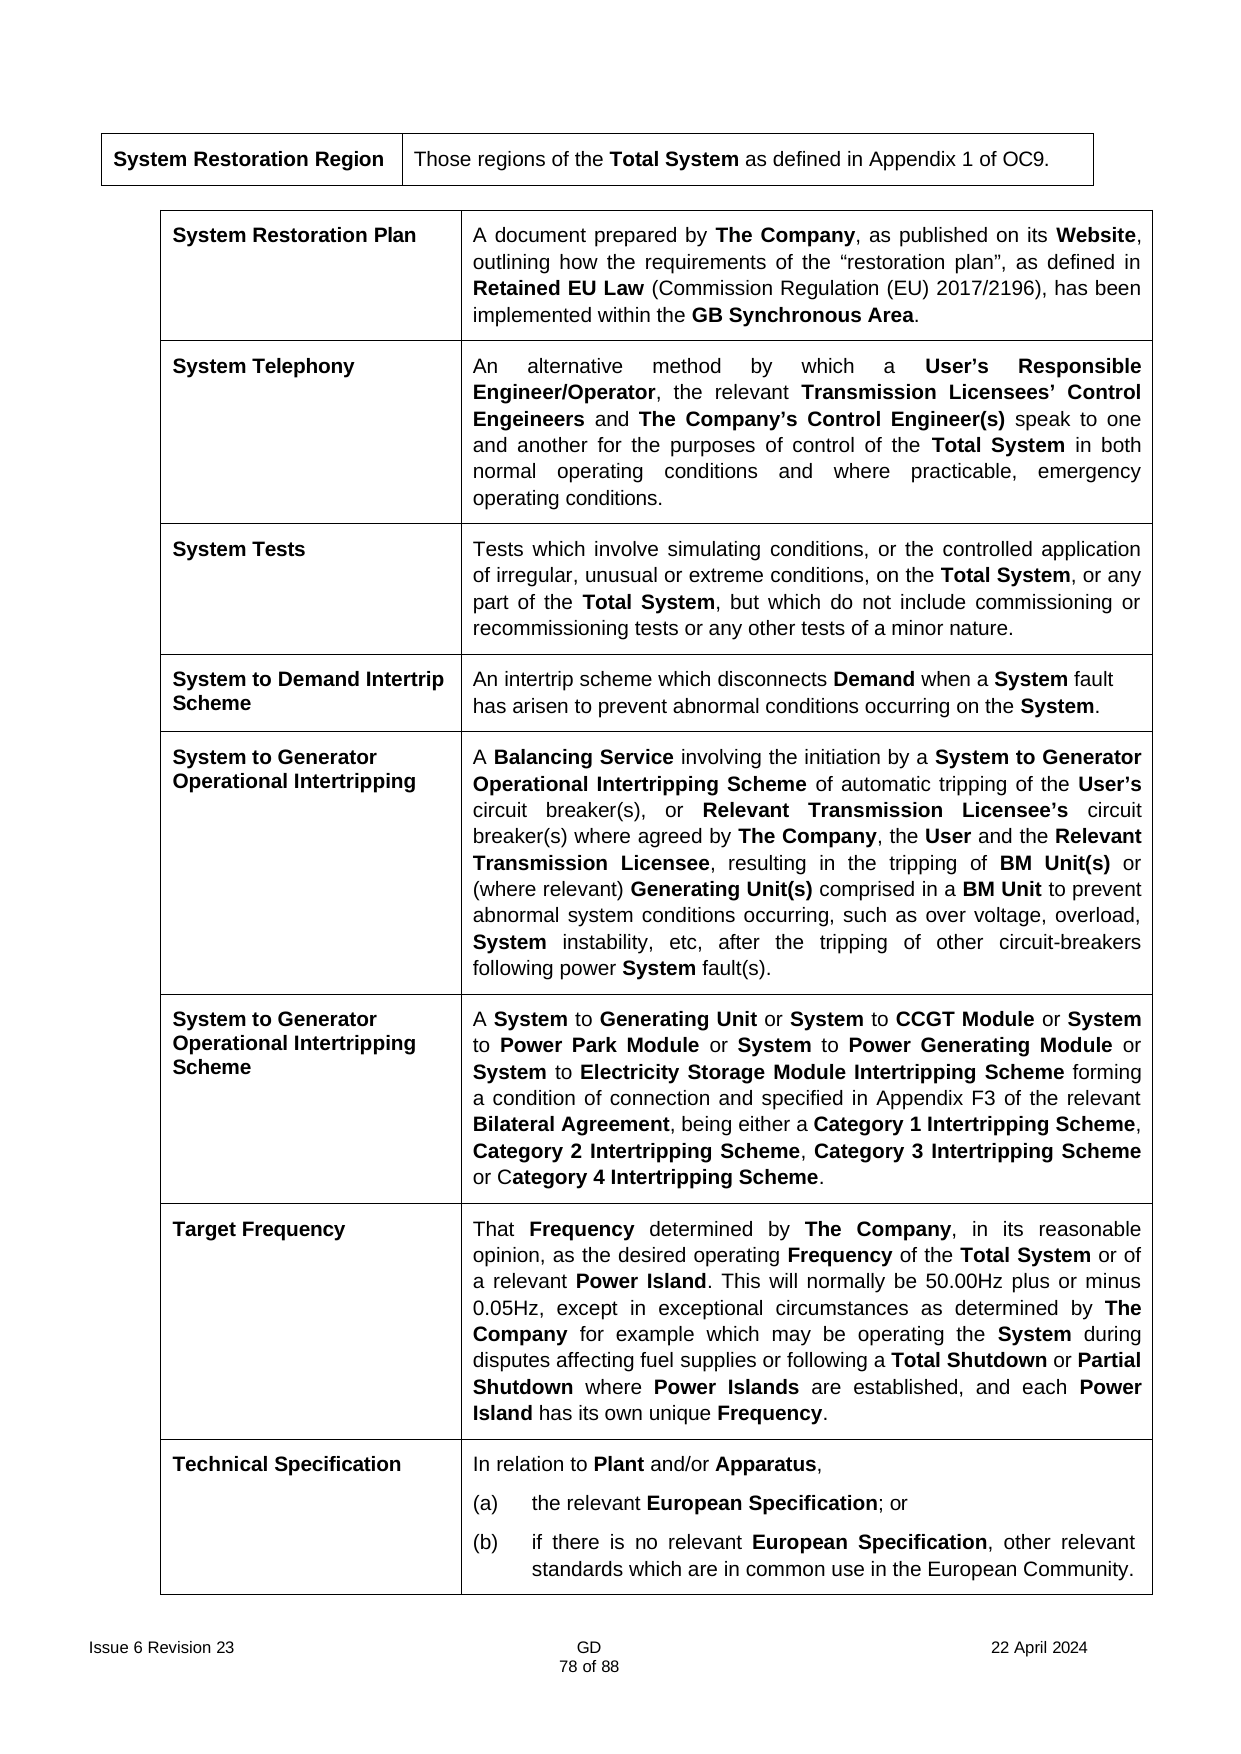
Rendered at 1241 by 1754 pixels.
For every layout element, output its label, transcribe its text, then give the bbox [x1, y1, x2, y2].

table_header System Restoration Plan [161, 211, 461, 340]
table_cell System Restoration Region [102, 134, 402, 185]
table_cell System to Generator Operational Intertripping Scheme [161, 995, 461, 1203]
table_header A document prepared by The Company, as published on its Website, outlining how the requirements of the “restoration plan”, as defined in Retained EU Law (Commission Regulation (EU) 2017/2196), has been implemented within the GB Synchronous Area. [462, 211, 1152, 340]
table_cell Technical Specification [161, 1440, 461, 1594]
table_cell System to Generator Operational Intertripping [161, 732, 461, 993]
table_cell That Frequency determined by The Company, in its reasonable opinion, as the desired operating Frequency of the Total System or of a relevant Power Island. This will normally be 50.00Hz plus or minus 0.05Hz, except in exceptional circumstances as determined by The Company for example which may be operating the System during disputes affecting fuel supplies or following a Total Shutdown or Partial Shutdown where Power Islands are established, and each Power Island has its own unique Frequency. [462, 1204, 1152, 1439]
table_cell Target Frequency [161, 1204, 461, 1439]
table_cell An alternative method by which a User’s Responsible Engineer/Operator, the relevant Transmission Licensees’ Control Engeineers and The Company’s Control Engineer(s) speak to one and another for the purposes of control of the Total System in both normal operating conditions and where practicable, emergency operating conditions. [462, 341, 1152, 523]
table_cell System Telephony [161, 341, 461, 523]
table_cell In relation to Plant and/or Apparatus, the relevant European Specification; or if there is no relevant European Specification, other relevant standards which are in common use in the European Community. [462, 1440, 1152, 1594]
table_cell A Balancing Service involving the initiation by a System to Generator Operational Intertripping Scheme of automatic tripping of the User’s circuit breaker(s), or Relevant Transmission Licensee’s circuit breaker(s) where agreed by The Company, the User and the Relevant Transmission Licensee, resulting in the tripping of BM Unit(s) or (where relevant) Generating Unit(s) comprised in a BM Unit to prevent abnormal system conditions occurring, such as over voltage, overload, System instability, etc, after the tripping of other circuit-breakers following power System fault(s). [462, 732, 1152, 993]
table_cell A System to Generating Unit or System to CCGT Module or System to Power Park Module or System to Power Generating Module or System to Electricity Storage Module Intertripping Scheme forming a condition of connection and specified in Appendix F3 of the relevant Bilateral Agreement, being either a Category 1 Intertripping Scheme, Category 2 Intertripping Scheme, Category 3 Intertripping Scheme or Category 4 Intertripping Scheme. [462, 995, 1152, 1203]
table_cell System Tests [161, 524, 461, 653]
table_cell System to Demand Intertrip Scheme [161, 655, 461, 731]
table_cell Tests which involve simulating conditions, or the controlled application of irregular, unusual or extreme conditions, on the Total System, or any part of the Total System, but which do not include commissioning or recommissioning tests or any other tests of a minor nature. [462, 524, 1152, 653]
table_cell Those regions of the Total System as defined in Appendix 1 of OC9. [403, 134, 1093, 185]
table_cell An intertrip scheme which disconnects Demand when a System fault has arisen to prevent abnormal conditions occurring on the System. [462, 655, 1152, 731]
